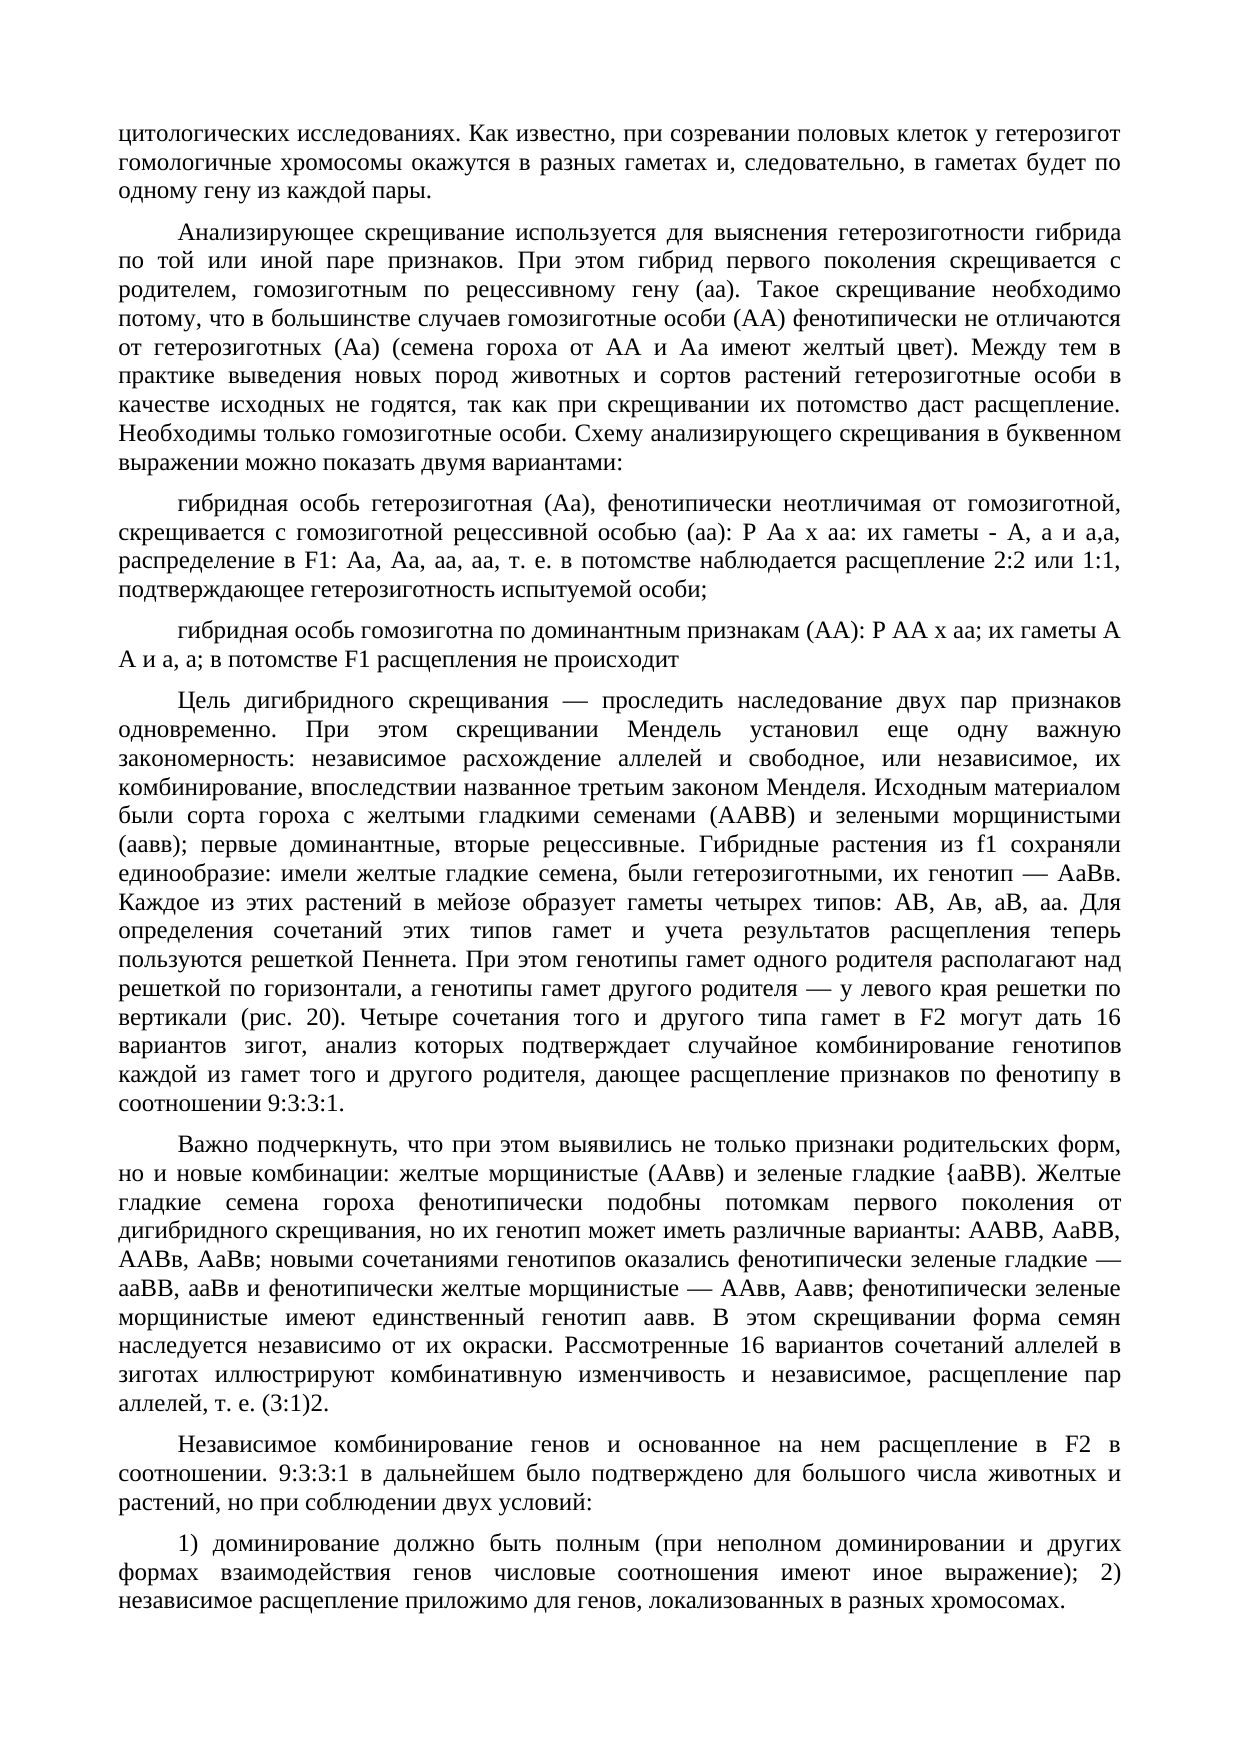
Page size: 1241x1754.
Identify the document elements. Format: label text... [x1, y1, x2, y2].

text Анализирующее скрещивание используется для выяснения гетерозиготности гибрида по той или иной паре признаков. При этом гибрид первого поколения скрещивается с родителем, гомозиготным по рецессивному гену (аа). Такое скрещивание необходимо потому, что в большинстве случаев гомозиготные особи (АА) фенотипически не отличаются от гетерозиготных (Аа) (семена гороха от АА и Аа имеют желтый цвет). Между тем в практике выведения новых пород животных и сортов растений гетерозиготные особи в качестве исходных не годятся, так как при скрещивании их потомство даст расщепление. Необходимы только гомозиготные особи. Схему анализирующего скрещивания в буквенном выражении можно показать двумя вариантами: [118, 217, 1122, 476]
text гибридная особь гомозиготна по доминантным признакам (АА): Р АА х аа; их гаметы А A и а, а; в потомстве F1 расщепления не происходит [118, 616, 1122, 673]
text Независимое комбинирование генов и основанное на нем расщепление в F2 в соотношении. 9:3:3:1 в дальнейшем было подтверждено для большого числа животных и растений, но при соблюдении двух условий: [118, 1429, 1122, 1516]
text гибридная особь гетерозиготная (Аа), фенотипически неотличимая от гомозиготной, скрещивается с гомозиготной рецессивной особью (аа): Р Аа х аа: их гаметы - А, а и а,а, распределение в F1: Аа, Аа, аа, аа, т. е. в потомстве наблюдается расщепление 2:2 или 1:1, подтверждающее гетерозиготность испытуемой особи; [118, 488, 1122, 603]
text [118, 118, 1122, 204]
text 1) доминирование должно быть полным (при неполном доминировании и других формах взаимодействия генов числовые соотношения имеют иное выражение); 2) независимое расщепление приложимо для генов, локализованных в разных хромосомах. [118, 1528, 1122, 1614]
text Важно подчеркнуть, что при этом выявились не только признаки родительских форм, но и новые комбинации: желтые морщинистые (ААвв) и зеленые гладкие {aaBB). Желтые гладкие семена гороха фенотипически подобны потомкам первого поколения от дигибридного скрещивания, но их генотип может иметь различные варианты: ААВВ, АаВВ, ААВв, АаВв; новыми сочетаниями генотипов оказались фенотипически зеленые гладкие — ааВВ, ааВв и фенотипически желтые морщинистые — ААвв, Аавв; фенотипически зеленые морщинистые имеют единственный генотип аавв. В этом скрещивании форма семян наследуется независимо от их окраски. Рассмотренные 16 вариантов сочетаний аллелей в зиготах иллюстрируют комбинативную изменчивость и независимое, расщепление пар аллелей, т. е. (3:1)2. [118, 1129, 1122, 1417]
text Цель дигибридного скрещивания — проследить наследование двух пар признаков одновременно. При этом скрещивании Мендель установил еще одну важную закономерность: независимое расхождение аллелей и свободное, или независимое, их комбинирование, впоследствии названное третьим законом Менделя. Исходным материалом были сорта гороха с желтыми гладкими семенами (ААВВ) и зелеными морщинистыми (аавв); первые доминантные, вторые рецессивные. Гибридные растения из f1 сохраняли единообразие: имели желтые гладкие семена, были гетерозиготными, их генотип — АаВв. Каждое из этих растений в мейозе образует гаметы четырех типов: АВ, Ав, аВ, аа. Для определения сочетаний этих типов гамет и учета результатов расщепления теперь пользуются решеткой Пеннета. При этом генотипы гамет одного родителя располагают над решеткой по горизонтали, а генотипы гамет другого родителя — у левого края решетки по вертикали (рис. 20). Четыре сочетания того и другого типа гамет в F2 могут дать 16 вариантов зигот, анализ которых подтверждает случайное комбинирование генотипов каждой из гамет того и другого родителя, дающее расщепление признаков по фенотипу в соотношении 9:3:3:1. [118, 686, 1122, 1117]
